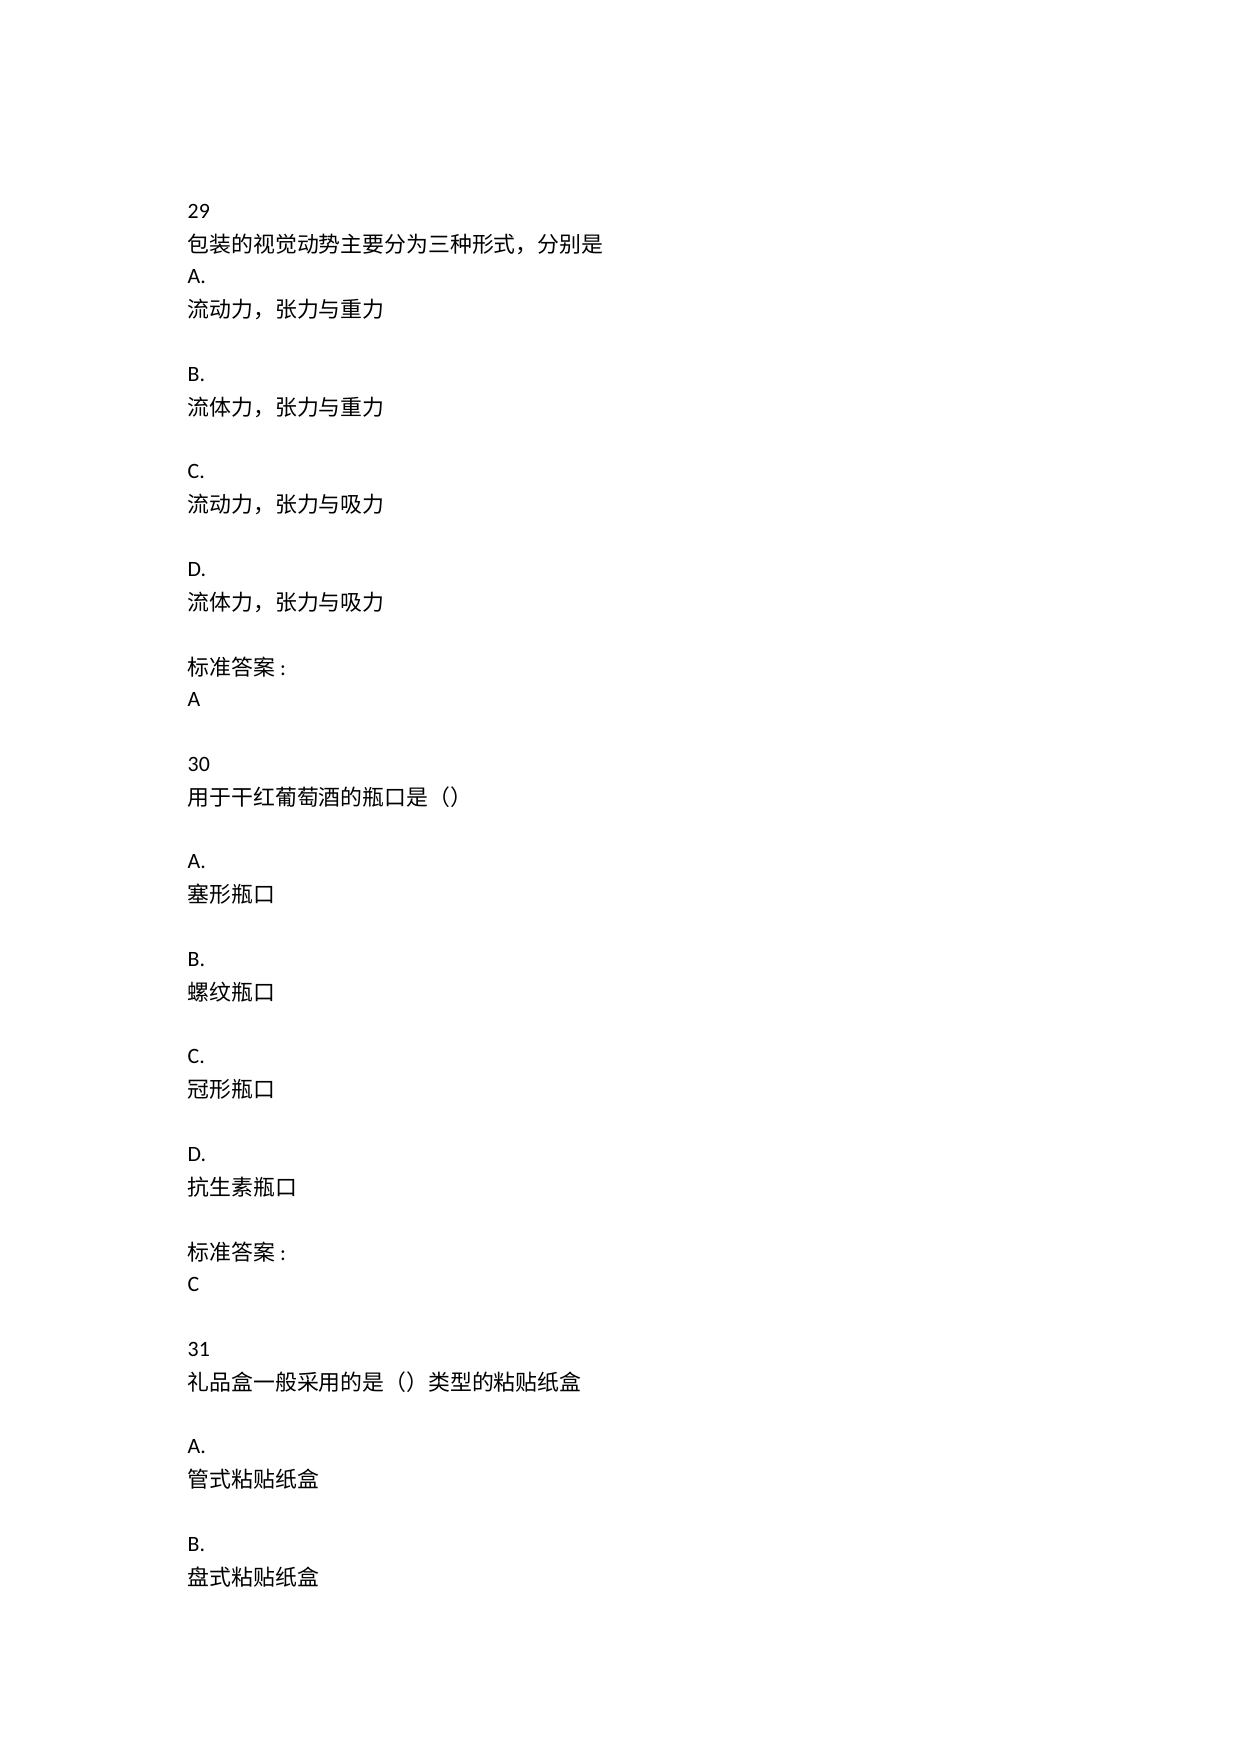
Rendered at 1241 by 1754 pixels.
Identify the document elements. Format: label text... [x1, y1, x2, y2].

text D. [187, 552, 1053, 584]
text 礼品盒一般采用的是（）类型的粘贴纸盒 [187, 1364, 1053, 1397]
text A. [187, 1429, 1053, 1462]
text B. [187, 1527, 1053, 1559]
text C [187, 1267, 1053, 1299]
text 流体力，张力与重力 [187, 389, 1053, 422]
text D. [187, 1137, 1053, 1169]
text 盘式粘贴纸盒 [187, 1559, 1053, 1592]
text B. [187, 357, 1053, 389]
text 标准答案 : [187, 1234, 1053, 1267]
text 冠形瓶口 [187, 1072, 1053, 1104]
text 29 [187, 194, 1053, 227]
text 流动力，张力与重力 [187, 292, 1053, 324]
text C. [187, 454, 1053, 487]
text 管式粘贴纸盒 [187, 1462, 1053, 1494]
text A [187, 682, 1053, 714]
text A. [187, 844, 1053, 877]
text 31 [187, 1332, 1053, 1364]
text A. [187, 259, 1053, 292]
text 30 [187, 747, 1053, 779]
text 螺纹瓶口 [187, 974, 1053, 1007]
text 包装的视觉动势主要分为三种形式，分别是 [187, 227, 1053, 259]
text C. [187, 1039, 1053, 1072]
text 用于干红葡萄酒的瓶口是（） [187, 779, 1053, 812]
text 流体力，张力与吸力 [187, 584, 1053, 617]
text 流动力，张力与吸力 [187, 487, 1053, 519]
text 抗生素瓶口 [187, 1169, 1053, 1202]
text 标准答案 : [187, 649, 1053, 682]
text B. [187, 942, 1053, 974]
text 塞形瓶口 [187, 877, 1053, 909]
